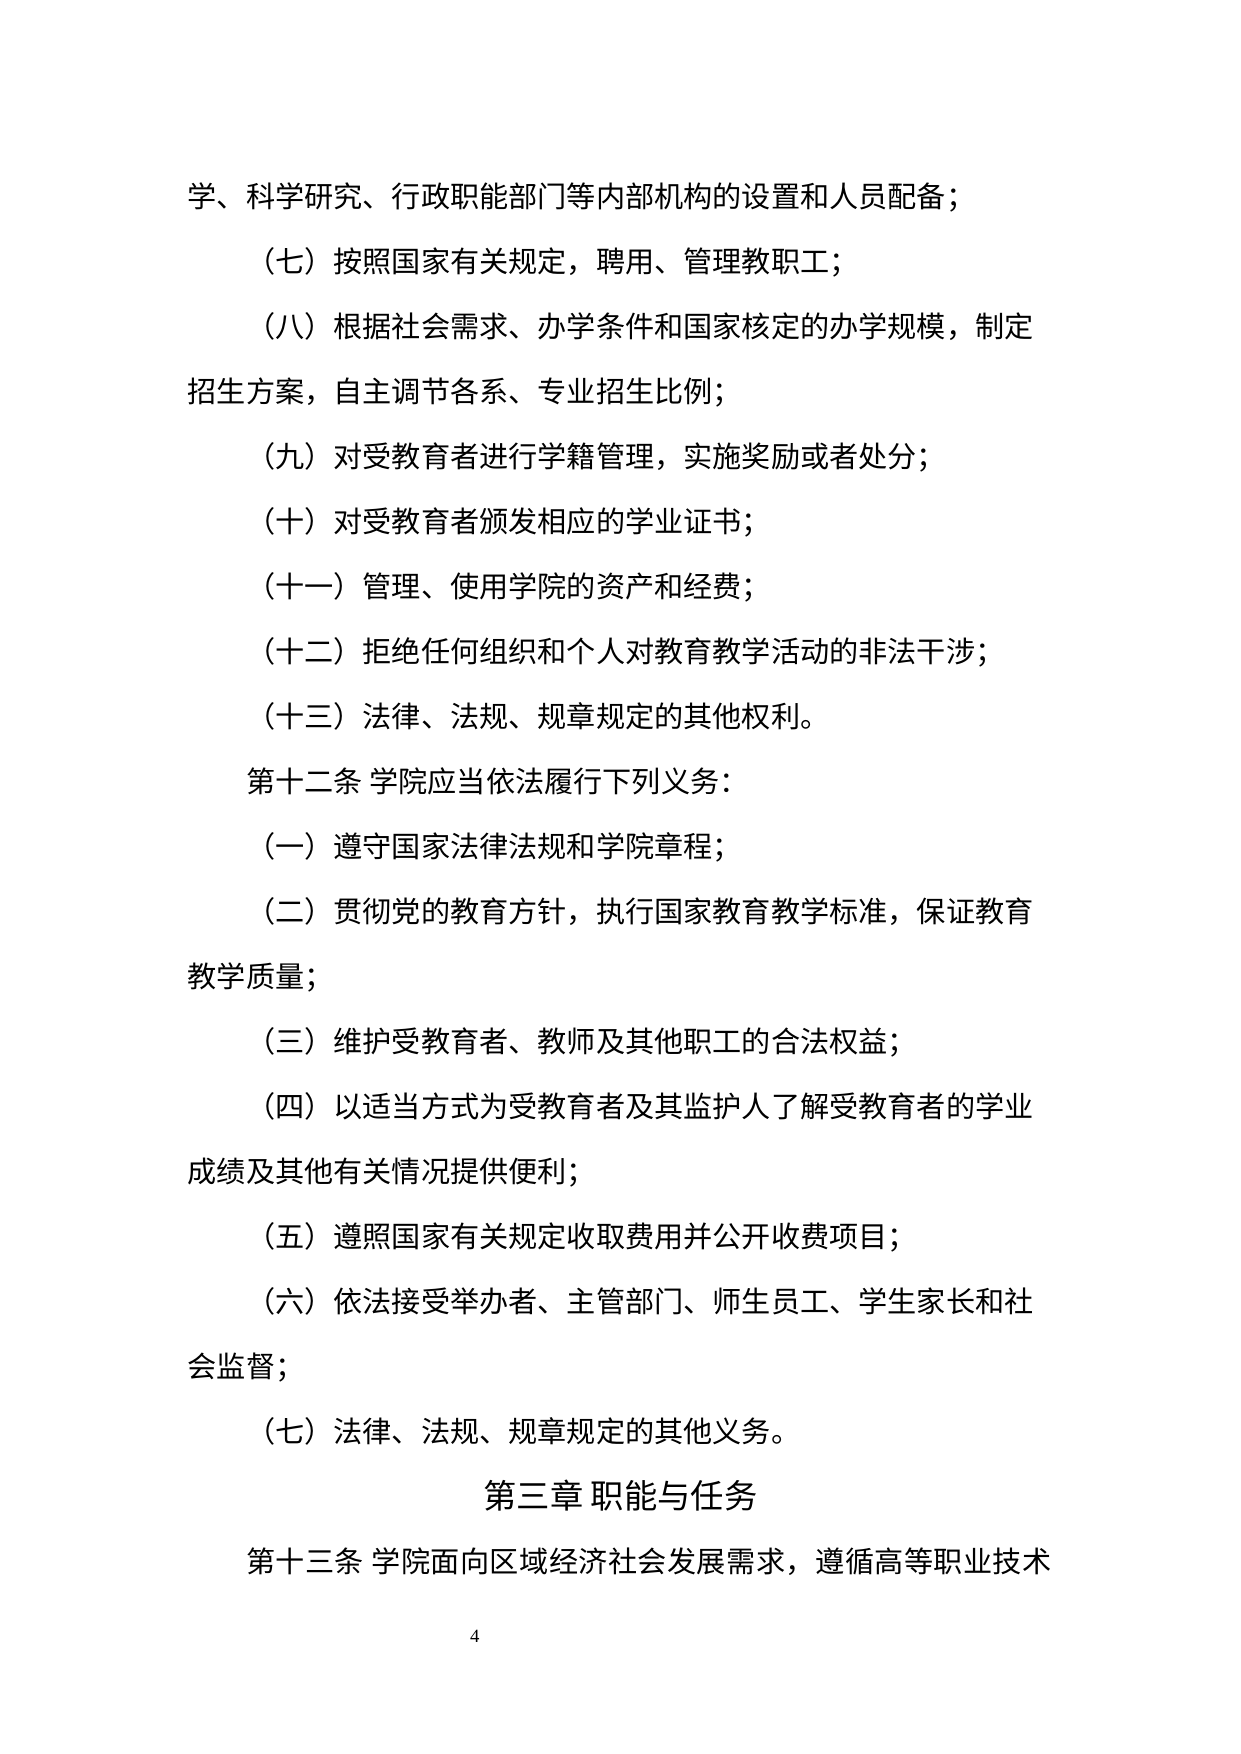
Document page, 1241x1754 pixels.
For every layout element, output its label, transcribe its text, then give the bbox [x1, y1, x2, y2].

text （十）对受教育者颁发相应的学业证书； [187, 487, 1053, 552]
text （四）以适当方式为受教育者及其监护人了解受教育者的学业成绩及其他有关情况提供便利； [187, 1072, 1053, 1202]
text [187, 1527, 1053, 1592]
text （七）按照国家有关规定，聘用、管理教职工； [187, 227, 1053, 292]
text （一）遵守国家法律法规和学院章程； [187, 812, 1053, 877]
text （十一）管理、使用学院的资产和经费； [187, 552, 1053, 617]
text （六）依法接受举办者、主管部门、师生员工、学生家长和社会监督； [187, 1267, 1053, 1397]
text （二）贯彻党的教育方针，执行国家教育教学标准，保证教育教学质量； [187, 877, 1053, 1007]
text （十二）拒绝任何组织和个人对教育教学活动的非法干涉； [187, 617, 1053, 682]
text （五）遵照国家有关规定收取费用并公开收费项目； [187, 1202, 1053, 1267]
text （七）法律、法规、规章规定的其他义务。 [187, 1397, 1053, 1462]
text （八）根据社会需求、办学条件和国家核定的办学规模，制定招生方案，自主调节各系、专业招生比例； [187, 292, 1053, 422]
text 第十二条 学院应当依法履行下列义务： [187, 747, 1053, 812]
text （三）维护受教育者、教师及其他职工的合法权益； [187, 1007, 1053, 1072]
text 第三章 职能与任务 [187, 1462, 1053, 1527]
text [187, 162, 1053, 227]
text （十三）法律、法规、规章规定的其他权利。 [187, 682, 1053, 747]
text （九）对受教育者进行学籍管理，实施奖励或者处分； [187, 422, 1053, 487]
